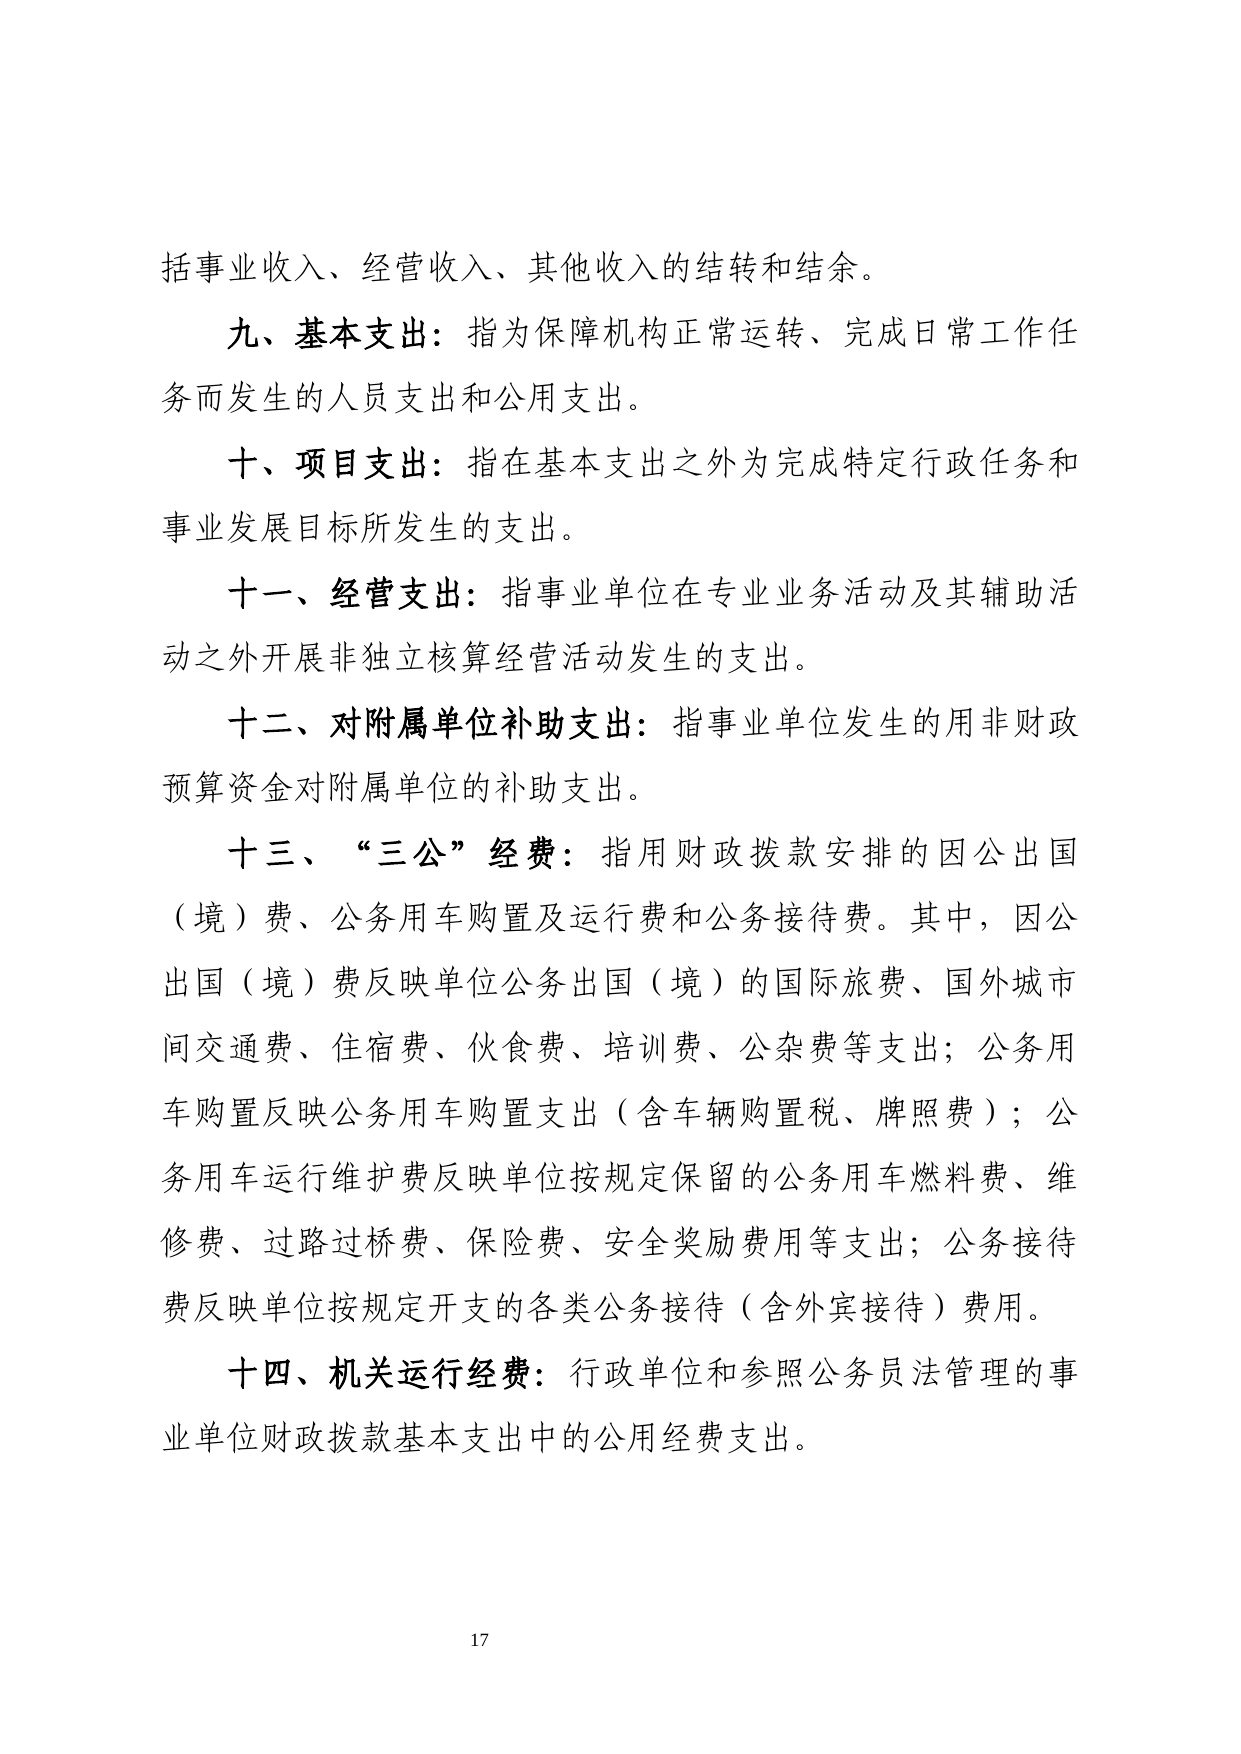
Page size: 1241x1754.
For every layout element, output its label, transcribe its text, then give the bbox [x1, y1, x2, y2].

text 十三、“三公”经费：指用财政拨款安排的因公出国（境）费、公务用车购置及运行费和公务接待费。其中，因公出国（境）费反映单位公务出国（境）的国际旅费、国外城市间交通费、住宿费、伙食费、培训费、公杂费等支出；公务用车购置反映公务用车购置支出（含车辆购置税、牌照费）；公务用车运行维护费反映单位按规定保留的公务用车燃料费、维修费、过路过桥费、保险费、安全奖励费用等支出；公务接待费反映单位按规定开支的各类公务接待（含外宾接待）费用。 [159, 818, 1081, 1338]
text 十二、对附属单位补助支出：指事业单位发生的用非财政预算资金对附属单位的补助支出。 [159, 688, 1081, 818]
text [159, 233, 1081, 298]
text 十四、机关运行经费：行政单位和参照公务员法管理的事业单位财政拨款基本支出中的公用经费支出。 [159, 1338, 1081, 1468]
text 十一、经营支出：指事业单位在专业业务活动及其辅助活动之外开展非独立核算经营活动发生的支出。 [159, 558, 1081, 688]
text 九、基本支出：指为保障机构正常运转、完成日常工作任务而发生的人员支出和公用支出。 [159, 298, 1081, 428]
text 十、项目支出：指在基本支出之外为完成特定行政任务和事业发展目标所发生的支出。 [159, 428, 1081, 558]
